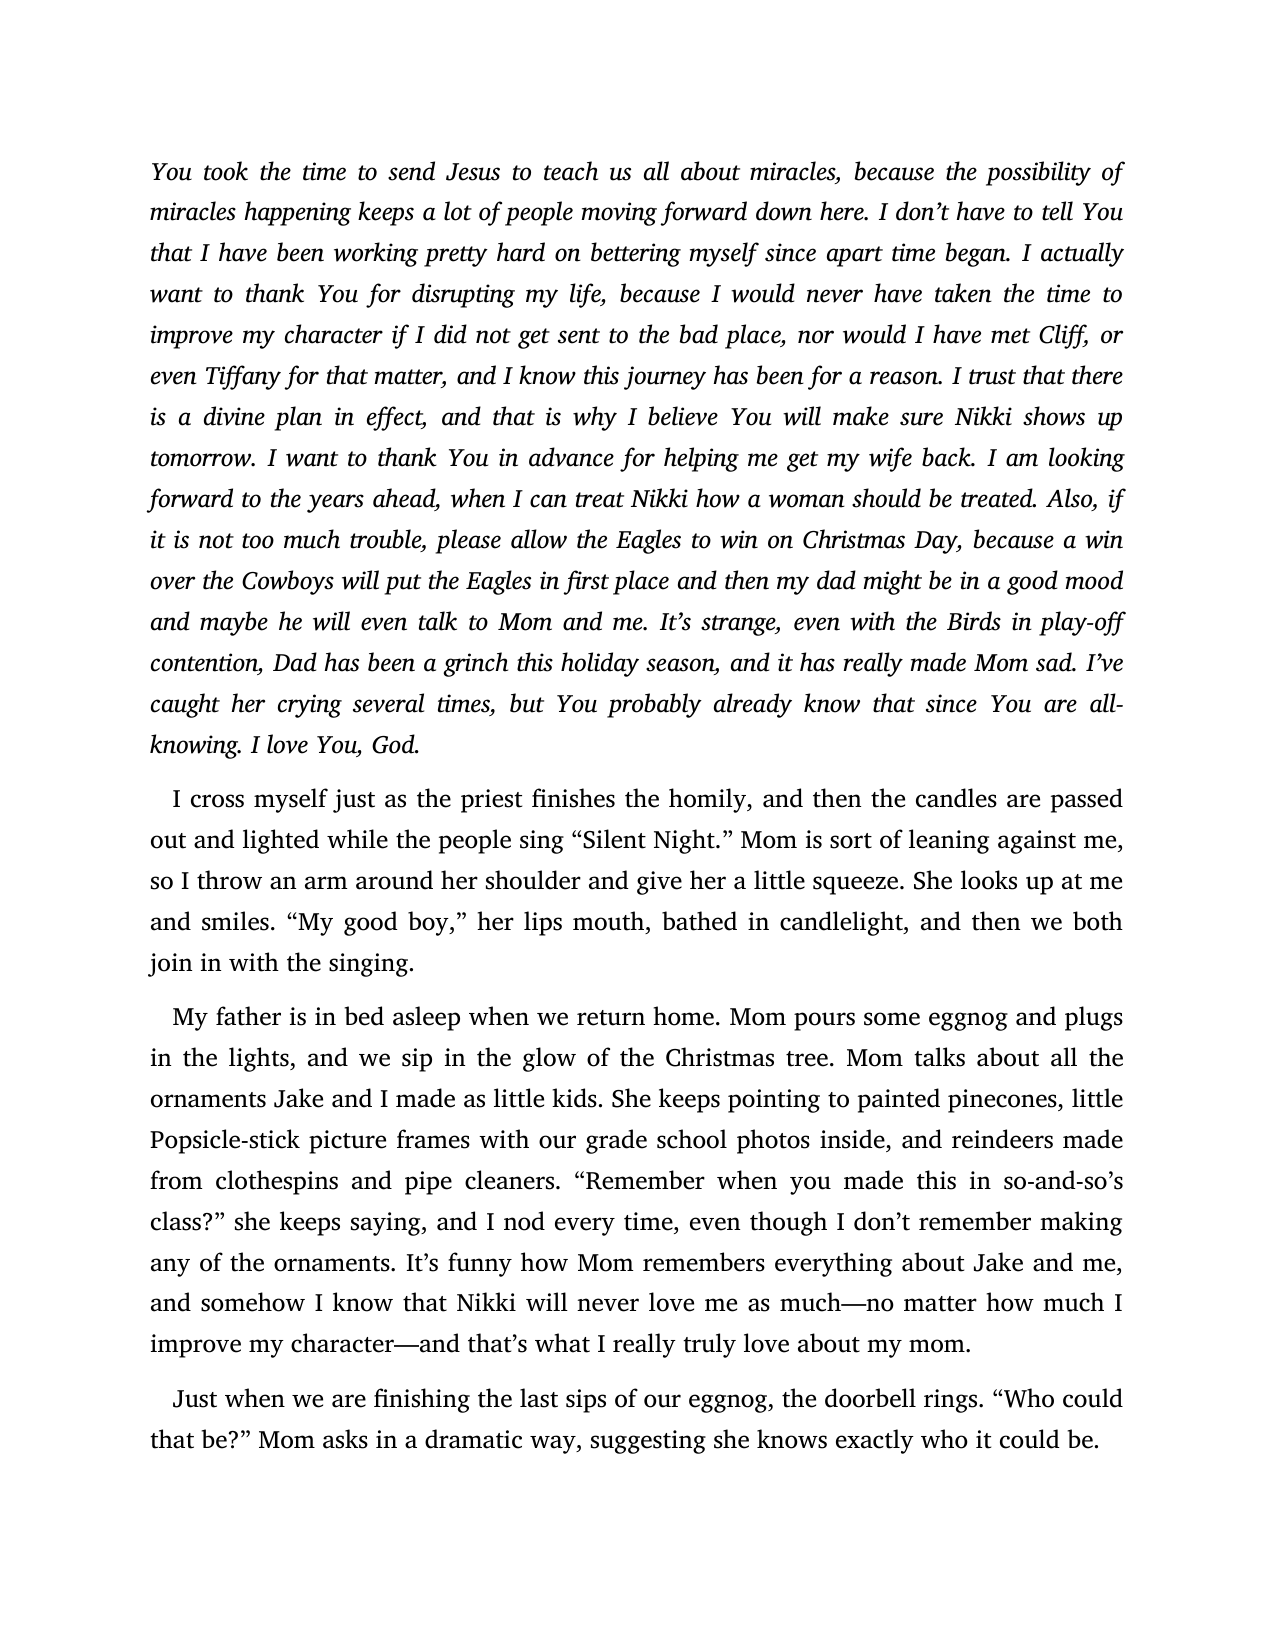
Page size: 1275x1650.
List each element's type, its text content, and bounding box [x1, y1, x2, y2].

text Just when we are finishing the last sips of our eggnog, the doorbell rings. “Who could that be?” Mom asks in a dramatic way, suggesting she knows exactly who it could be. [150, 1377, 1125, 1459]
text My father is in bed asleep when we return home. Mom pours some eggnog and plugs in the lights, and we sip in the glow of the Christmas tree. Mom talks about all the ornaments Jake and I made as little kids. She keeps pointing to painted pinecones, little Popsicle-stick picture frames with our grade school photos inside, and reindeers made from clothespins and pipe cleaners. “Remember when you made this in so-and-so’s class?” she keeps saying, and I nod every time, even though I don’t remember making any of the ornaments. It’s funny how Mom remembers everything about Jake and me, and somehow I know that Nikki will never love me as much—no matter how much I improve my character—and that’s what I really truly love about my mom. [150, 995, 1125, 1364]
text I cross myself just as the priest finishes the homily, and then the candles are passed out and lighted while the people sing “Silent Night.” Mom is sort of leaning against me, so I throw an arm around her shoulder and give her a little squeeze. She looks up at me and smiles. “My good boy,” her lips mouth, bathed in candlelight, and then we both join in with the singing. [150, 777, 1125, 982]
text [150, 150, 1125, 764]
